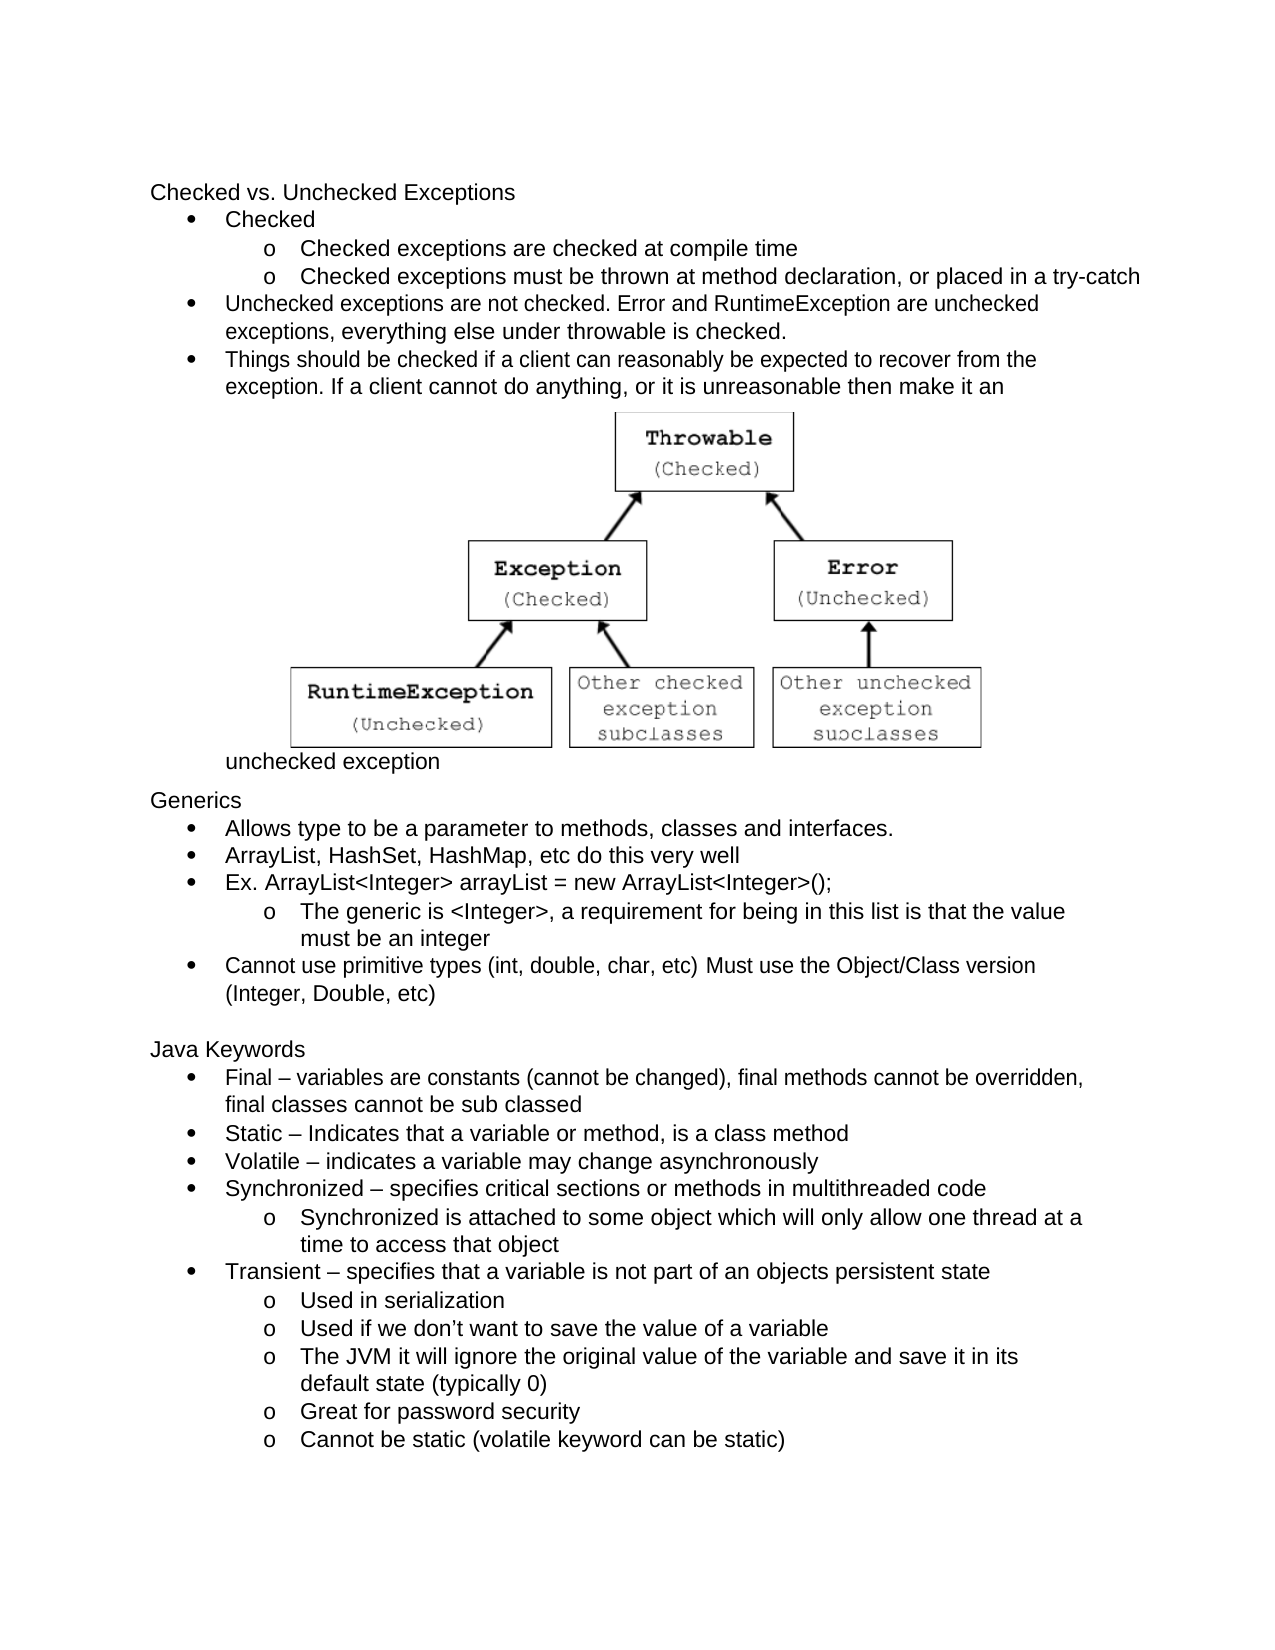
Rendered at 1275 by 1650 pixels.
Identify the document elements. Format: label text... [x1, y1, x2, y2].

list Transient – specifies that a variable is not part of an objects persistent state [187, 1258, 1142, 1284]
list Synchronized is attached to some object which will only allow one thread at a time to access that object [263, 1203, 1095, 1257]
text Java Keywords [150, 1036, 1142, 1062]
list Cannot be static (volatile keyword can be static) [263, 1425, 1142, 1454]
list Cannot use primitive types (int, double, char, etc) Must use the Object/Class version (Integer, Double, etc) [187, 952, 1098, 1006]
list Synchronized – specifies critical sections or methods in multithreaded code [187, 1175, 1142, 1202]
text Generics [150, 787, 1142, 813]
list Unchecked exceptions are not checked. Error and RuntimeException are unchecked exceptions, everything else under throwable is checked. [187, 290, 1121, 344]
list Checked exceptions must be thrown at method declaration, or placed in a try-catch [263, 262, 1142, 290]
list ArrayList, HashSet, HashMap, etc do this very well [187, 842, 1142, 868]
list Things should be checked if a client can reasonably be expected to recover from the exception. If a client cannot do anything, or it is unreasonable then make it an unchecked exception [187, 346, 1108, 774]
list Volatile – indicates a variable may change asynchronously [187, 1148, 1142, 1174]
list Checked [187, 206, 1142, 232]
list Checked exceptions are checked at compile time [263, 234, 1142, 262]
list Allows type to be a parameter to methods, classes and interfaces. [187, 814, 1142, 841]
list Ex. ArrayList<Integer> arrayList = new ArrayList<Integer>(); [187, 869, 1142, 896]
text Checked vs. Unchecked Exceptions [150, 178, 1142, 205]
list Used if we don’t want to save the value of a variable [263, 1314, 1142, 1342]
list The generic is <Integer>, a requirement for being in this list is that the value must be an integer [263, 898, 1113, 951]
list The JVM it will ignore the original value of the variable and save it in its default state (typically 0) [263, 1342, 1084, 1396]
list Final – variables are constants (cannot be changed), final methods cannot be overridden, final classes cannot be sub classed [187, 1063, 1098, 1117]
list Static – Indicates that a variable or method, is a class method [187, 1119, 1142, 1147]
list Used in serialization [263, 1286, 1142, 1314]
list Great for password security [263, 1397, 1142, 1425]
